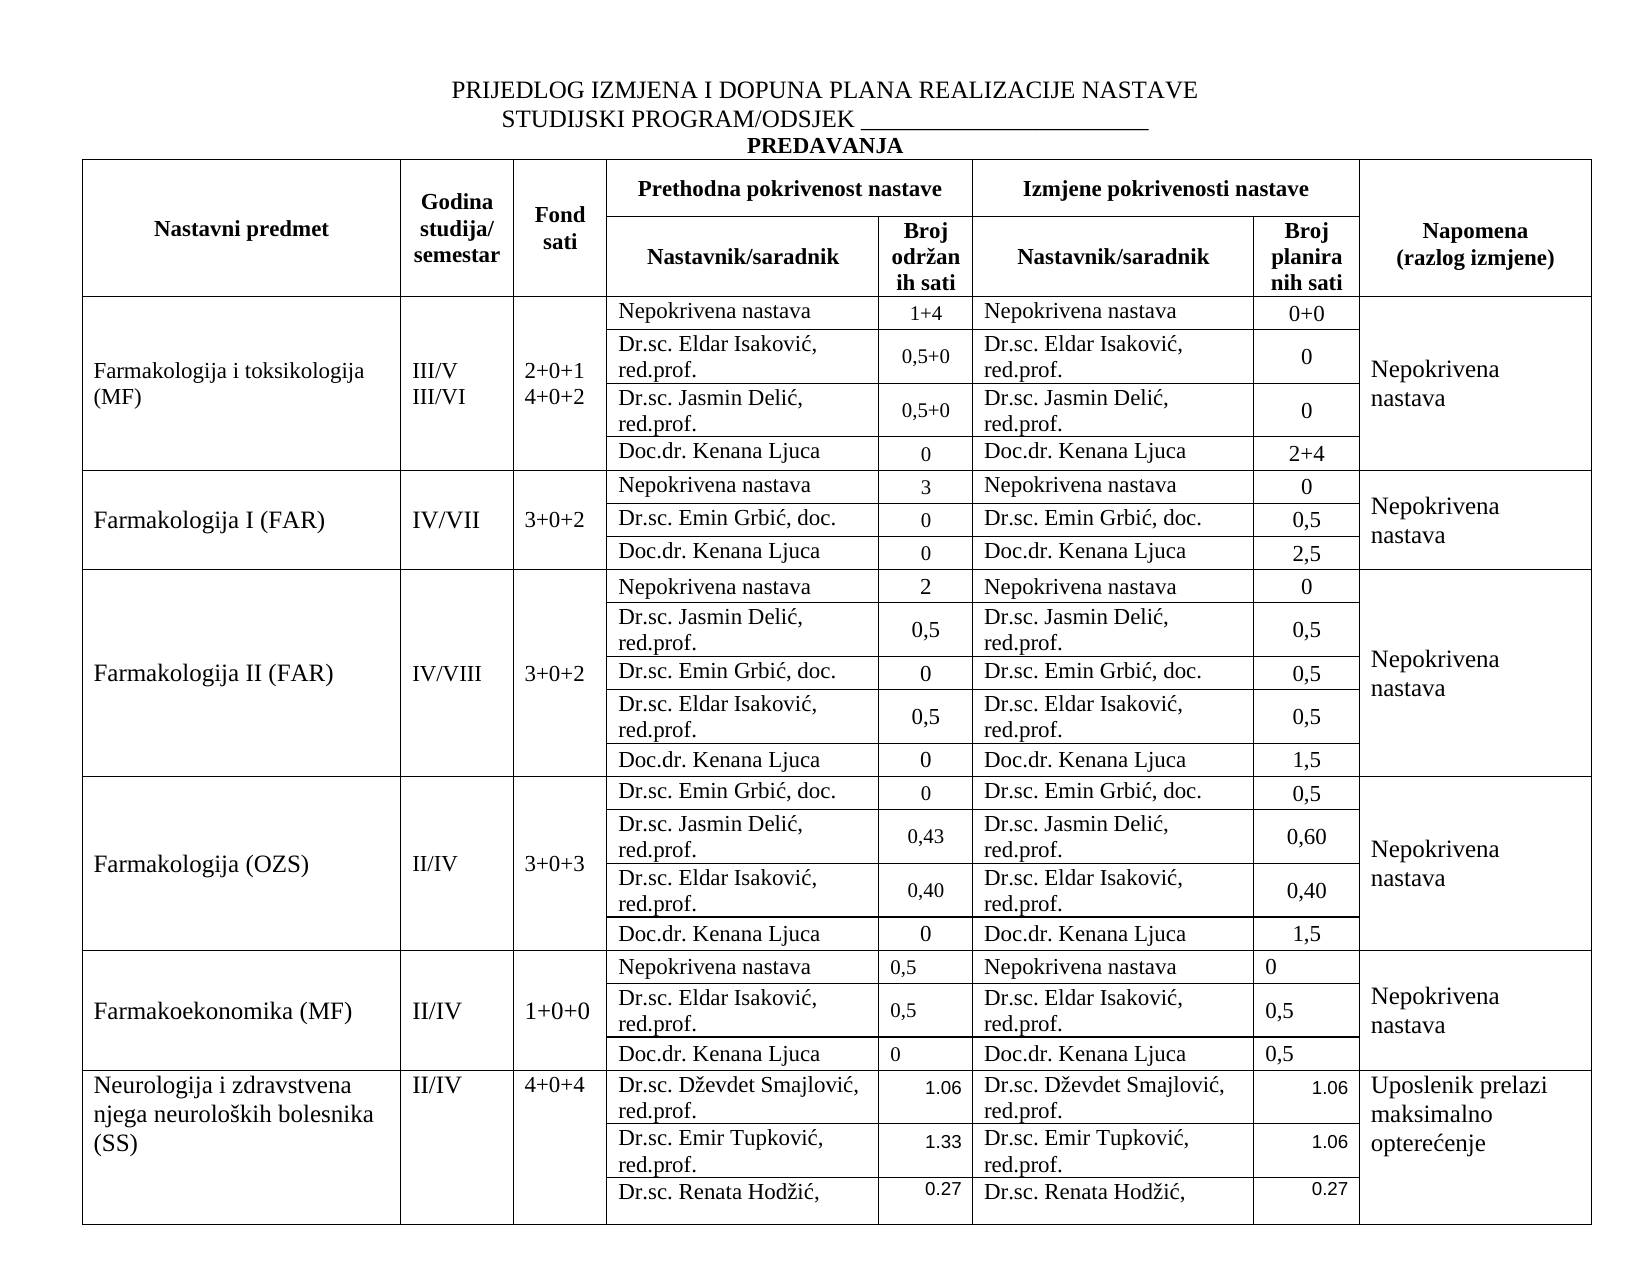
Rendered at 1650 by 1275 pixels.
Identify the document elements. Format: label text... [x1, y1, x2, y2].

table_cell 0,43 [879, 810, 972, 863]
table_cell IV/VIII [401, 570, 513, 776]
table_cell Dr.sc. Emir Tupković, red.prof. [973, 1124, 1253, 1177]
table_cell Nepokrivena nastava [973, 951, 1253, 983]
table_cell 2,5 [1254, 537, 1359, 569]
table_cell 0+0 [1254, 297, 1359, 329]
table_cell II/IV [401, 777, 513, 949]
table_cell Doc.dr. Kenana Ljuca [973, 744, 1253, 776]
text PREDAVANJA [75, 132, 1575, 159]
table_cell Broj održanih sati [879, 217, 972, 296]
table_cell Doc.dr. Kenana Ljuca [607, 744, 878, 776]
table_cell Dr.sc. Emin Grbić, doc. [607, 504, 878, 536]
table_cell 3+0+2 [514, 471, 606, 569]
table_cell Nastavnik/saradnik [973, 217, 1253, 296]
table_header Godina studija/ semestar [401, 160, 513, 296]
table_cell Dr.sc. Emin Grbić, doc. [607, 777, 878, 809]
text STUDIJSKI PROGRAM/ODSJEK _______________________ [75, 104, 1575, 132]
table_cell 0,5+0 [879, 330, 972, 383]
table_cell Doc.dr. Kenana Ljuca [607, 437, 878, 469]
table_cell Doc.dr. Kenana Ljuca [973, 1038, 1253, 1069]
table_cell II/IV [401, 1071, 513, 1224]
table_cell Dr.sc. Dževdet Smajlović, red.prof. [607, 1071, 878, 1123]
table_cell 4+0+4 [514, 1071, 606, 1224]
table_cell Doc.dr. Kenana Ljuca [973, 437, 1253, 469]
table_cell 0,5 [1254, 1038, 1359, 1069]
table_cell Dr.sc. Dževdet Smajlović, red.prof. [973, 1071, 1253, 1123]
table_cell 0,5 [879, 984, 972, 1036]
table_cell Dr.sc. Jasmin Delić, red.prof. [973, 810, 1253, 863]
table_cell 3+0+3 [514, 777, 606, 949]
table_cell 2+0+1 4+0+2 [514, 297, 606, 469]
table_cell 0 [879, 918, 972, 949]
table_cell Dr.sc. Emin Grbić, doc. [973, 777, 1253, 809]
table_cell Farmakoekonomika (MF) [83, 951, 400, 1069]
table_cell 0 [879, 744, 972, 776]
table_cell Farmakologija i toksikologija (MF) [83, 297, 400, 469]
table_cell 0,5 [879, 603, 972, 656]
table_cell 3 [879, 471, 972, 503]
table_cell 0,5 [1254, 504, 1359, 536]
table_cell Dr.sc. Jasmin Delić, red.prof. [973, 384, 1253, 436]
table_cell Nepokrivena nastava [973, 570, 1253, 602]
table_cell Dr.sc. Jasmin Delić, red.prof. [607, 810, 878, 863]
table_cell 0.27 [1254, 1178, 1359, 1224]
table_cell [607, 1178, 878, 1224]
table_cell 0,5 [1254, 777, 1359, 809]
table_cell III/V III/VI [401, 297, 513, 469]
table_cell 0 [879, 777, 972, 809]
table_cell 0 [879, 437, 972, 469]
table_cell 0,5 [1254, 984, 1359, 1036]
table_cell 0,60 [1254, 810, 1359, 863]
table_cell Dr.sc. Eldar Isaković, red.prof. [973, 984, 1253, 1036]
table_cell Farmakologija (OZS) [83, 777, 400, 949]
table_cell 0,5 [1254, 657, 1359, 689]
table_cell Broj planiranih sati [1254, 217, 1359, 296]
table_cell Doc.dr. Kenana Ljuca [973, 537, 1253, 569]
table_cell 0 [879, 537, 972, 569]
table_header Napomena (razlog izmjene) [1360, 160, 1591, 296]
table_cell Nepokrivena nastava [1360, 471, 1591, 569]
table_cell Dr.sc. Eldar Isaković, red.prof. [973, 690, 1253, 743]
table_header Prethodna pokrivenost nastave [607, 160, 972, 216]
table_cell 0.27 [879, 1178, 972, 1224]
table_cell 1,5 [1254, 744, 1359, 776]
table_cell Farmakologija I (FAR) [83, 471, 400, 569]
table_cell 2 [879, 570, 972, 602]
table_cell 0 [879, 504, 972, 536]
table_cell Dr.sc. Eldar Isaković, red.prof. [607, 330, 878, 383]
table_cell Dr.sc. Eldar Isaković, red.prof. [973, 330, 1253, 383]
table_cell 0 [1254, 570, 1359, 602]
table_cell Nepokrivena nastava [973, 297, 1253, 329]
table_cell Dr.sc. Jasmin Delić, red.prof. [607, 384, 878, 436]
table_cell Nastavnik/saradnik [607, 217, 878, 296]
table_cell 0,40 [879, 864, 972, 916]
table_cell 1.06 [1254, 1124, 1359, 1177]
table_cell II/IV [401, 951, 513, 1069]
table_cell Doc.dr. Kenana Ljuca [607, 1038, 878, 1069]
table_cell Nepokrivena nastava [1360, 297, 1591, 469]
table_header Izmjene pokrivenosti nastave [973, 160, 1359, 216]
table_cell Dr.sc. Emir Tupković, red.prof. [607, 1124, 878, 1177]
table_cell IV/VII [401, 471, 513, 569]
table_cell 1,5 [1254, 918, 1359, 949]
table_cell 0 [1254, 330, 1359, 383]
table_cell 0,5 [879, 951, 972, 983]
table_cell Dr.sc. Jasmin Delić, red.prof. [973, 603, 1253, 656]
table_cell 2+4 [1254, 437, 1359, 469]
table_cell Neurologija i zdravstvena njega neuroloških bolesnika (SS) [83, 1071, 400, 1224]
table_cell Nepokrivena nastava [607, 471, 878, 503]
table_cell 0 [1254, 951, 1359, 983]
table_cell Nepokrivena nastava [607, 951, 878, 983]
table_cell Dr.sc. Emin Grbić, doc. [973, 504, 1253, 536]
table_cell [973, 1178, 1253, 1224]
table_cell Doc.dr. Kenana Ljuca [973, 918, 1253, 949]
table_cell 3+0+2 [514, 570, 606, 776]
table_cell 1+0+0 [514, 951, 606, 1069]
table_cell Nepokrivena nastava [1360, 951, 1591, 1069]
table_cell Dr.sc. Emin Grbić, doc. [607, 657, 878, 689]
table_cell Uposlenik prelazi maksimalno opterećenje [1360, 1071, 1591, 1224]
text PRIJEDLOG IZMJENA I DOPUNA PLANA REALIZACIJE NASTAVE [75, 75, 1575, 104]
table_cell Dr.sc. Eldar Isaković, red.prof. [607, 984, 878, 1036]
table_cell 0 [879, 1038, 972, 1069]
table_cell 0 [879, 657, 972, 689]
table_cell 1.06 [1254, 1071, 1359, 1123]
table_cell Dr.sc. Eldar Isaković, red.prof. [973, 864, 1253, 916]
table_cell Dr.sc. Emin Grbić, doc. [973, 657, 1253, 689]
table_cell Nepokrivena nastava [607, 570, 878, 602]
table_cell Nepokrivena nastava [1360, 570, 1591, 776]
table_cell Dr.sc. Eldar Isaković, red.prof. [607, 864, 878, 916]
table_cell 1.06 [879, 1071, 972, 1123]
table_cell 0,40 [1254, 864, 1359, 916]
table_cell 0 [1254, 384, 1359, 436]
table_cell Dr.sc. Eldar Isaković, red.prof. [607, 690, 878, 743]
table_cell Nepokrivena nastava [973, 471, 1253, 503]
table_cell 0,5 [1254, 690, 1359, 743]
table_cell Dr.sc. Jasmin Delić, red.prof. [607, 603, 878, 656]
table_cell 1+4 [879, 297, 972, 329]
table_cell 0,5+0 [879, 384, 972, 436]
table_cell 0,5 [879, 690, 972, 743]
table_header Nastavni predmet [83, 160, 400, 296]
table_cell Farmakologija II (FAR) [83, 570, 400, 776]
table_cell 1.33 [879, 1124, 972, 1177]
table_header Fond sati [514, 160, 606, 296]
table_cell Nepokrivena nastava [1360, 777, 1591, 949]
table_cell Doc.dr. Kenana Ljuca [607, 537, 878, 569]
table_cell 0,5 [1254, 603, 1359, 656]
table_cell Nepokrivena nastava [607, 297, 878, 329]
table_cell Doc.dr. Kenana Ljuca [607, 918, 878, 949]
table_cell 0 [1254, 471, 1359, 503]
